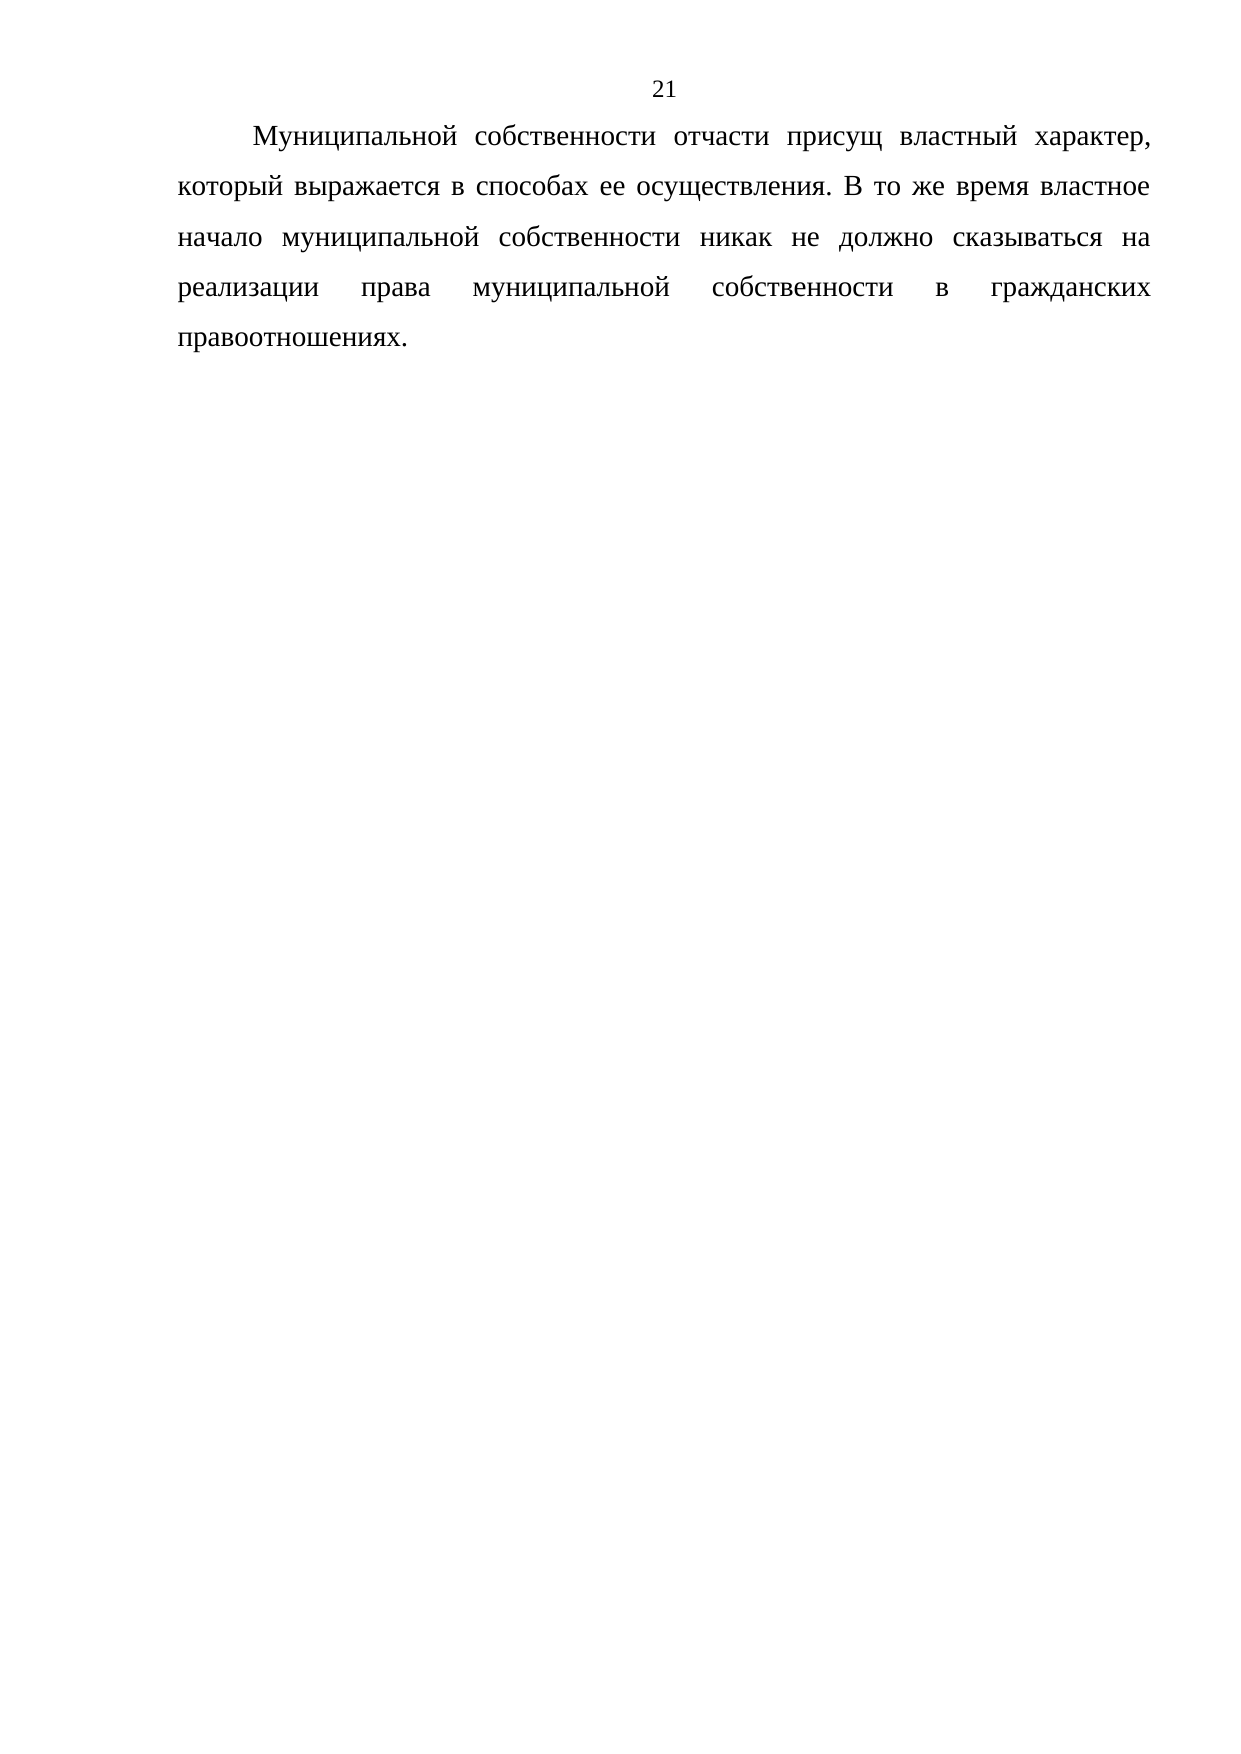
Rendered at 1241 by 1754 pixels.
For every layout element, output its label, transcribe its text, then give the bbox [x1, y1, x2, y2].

text Муниципальной собственности отчасти присущ властный характер, который выражается в способах ее осуществления. В то же время властное начало муниципальной собственности никак не должно сказываться на реализации права муниципальной собственности в гражданских правоотношениях. [177, 118, 1152, 353]
